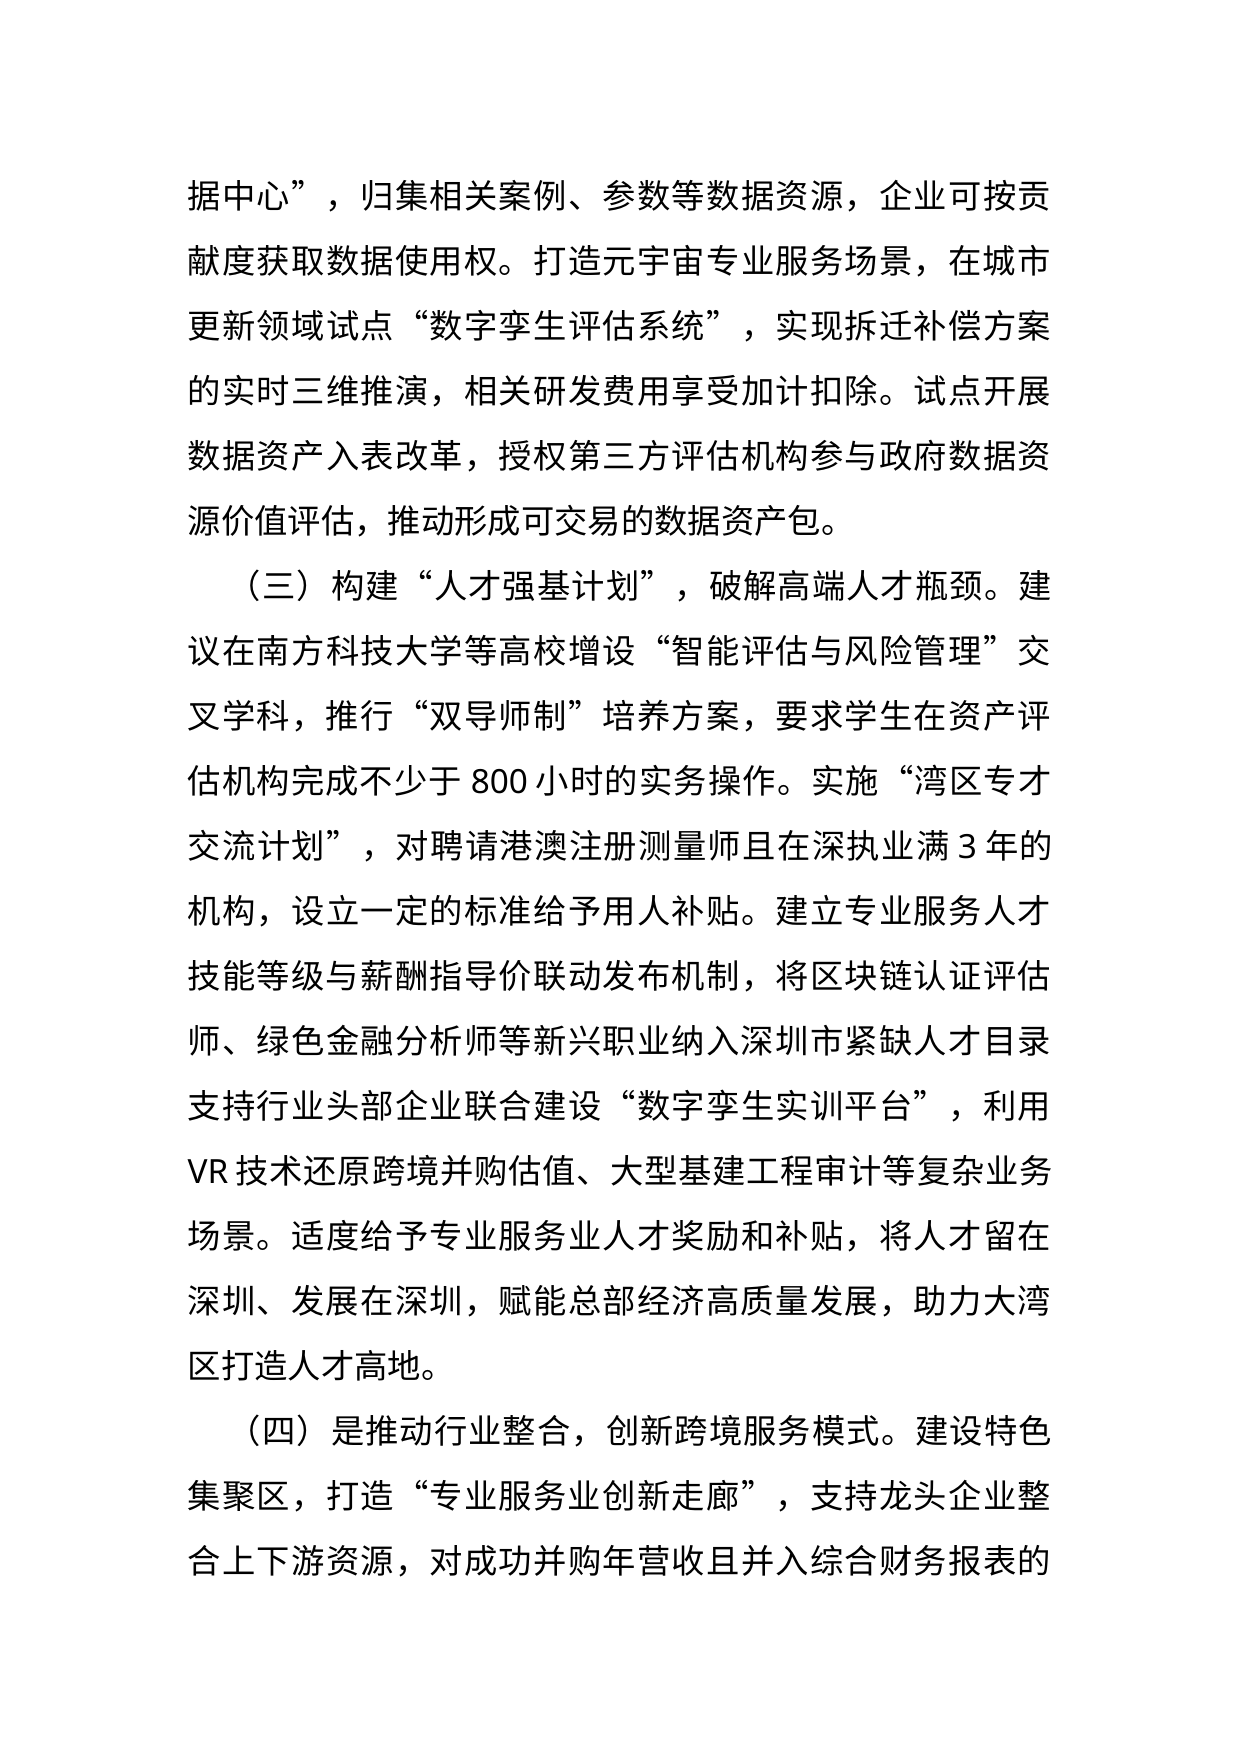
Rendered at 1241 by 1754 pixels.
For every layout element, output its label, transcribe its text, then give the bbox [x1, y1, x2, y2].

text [187, 162, 1053, 552]
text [187, 1397, 1053, 1592]
text （三）构建“人才强基计划”，破解高端人才瓶颈。建议在南方科技大学等高校增设“智能评估与风险管理”交叉学科，推行“双导师制”培养方案，要求学生在资产评估机构完成不少于800小时的实务操作。实施“湾区专才交流计划”，对聘请港澳注册测量师且在深执业满3年的机构，设立一定的标准给予用人补贴。建立专业服务人才技能等级与薪酬指导价联动发布机制，将区块链认证评估师、绿色金融分析师等新兴职业纳入深圳市紧缺人才目录。支持行业头部企业联合建设“数字孪生实训平台”，利用VR技术还原跨境并购估值、大型基建工程审计等复杂业务场景。适度给予专业服务业人才奖励和补贴，将人才留在深圳、发展在深圳，赋能总部经济高质量发展，助力大湾区打造人才高地。 [187, 552, 1053, 1397]
